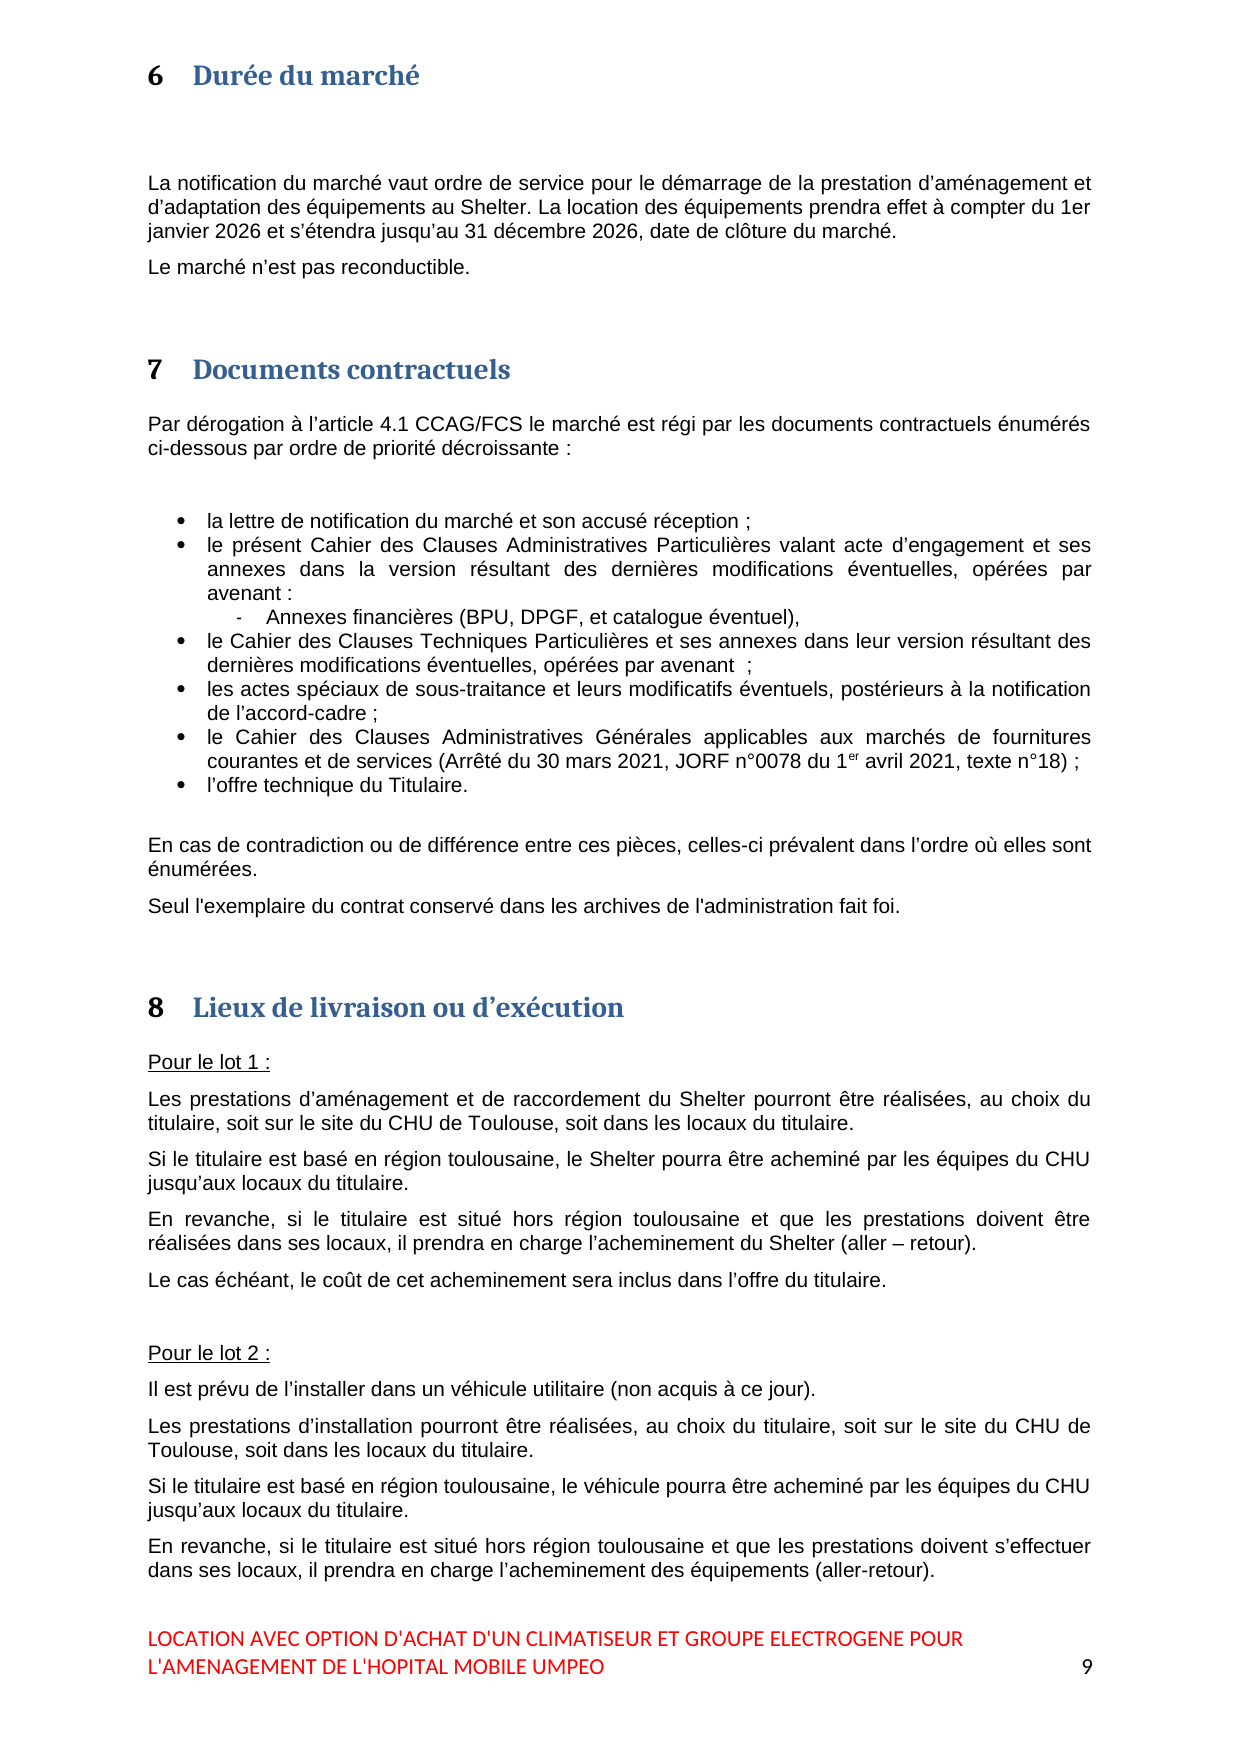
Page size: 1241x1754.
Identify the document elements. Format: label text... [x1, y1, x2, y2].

text La notification du marché vaut ordre de service pour le démarrage de la prestation d’aménagement et d’adaptation des équipements au Shelter. La location des équipements prendra effet à compter du 1er janvier 2026 et s’étendra jusqu’au 31 décembre 2026, date de clôture du marché. [148, 171, 1093, 243]
list le Cahier des Clauses Administratives Générales applicables aux marchés de fournitures courantes et de services (Arrêté du 30 mars 2021, JORF n°0078 du 1er avril 2021, texte n°18) ; [177, 724, 1093, 773]
list la lettre de notification du marché et son accusé réception ; [177, 508, 1093, 532]
list Annexes financières (BPU, DPGF, et catalogue éventuel), [236, 604, 1093, 628]
list le Cahier des Clauses Techniques Particulières et ses annexes dans leur version résultant des dernières modifications éventuelles, opérées par avenant ; [177, 628, 1093, 677]
list les actes spéciaux de sous-traitance et leurs modificatifs éventuels, postérieurs à la notification de l’accord-cadre ; [177, 677, 1093, 724]
text Les prestations d’installation pourront être réalisées, au choix du titulaire, soit sur le site du CHU de Toulouse, soit dans les locaux du titulaire. [148, 1413, 1093, 1461]
text Le cas échéant, le coût de cet acheminement sera inclus dans l’offre du titulaire. [148, 1268, 1093, 1292]
text En revanche, si le titulaire est situé hors région toulousaine et que les prestations doivent être réalisées dans ses locaux, il prendra en charge l’acheminement du Shelter (aller – retour). [148, 1207, 1093, 1255]
text Il est prévu de l’installer dans un véhicule utilitaire (non acquis à ce jour). [148, 1377, 1093, 1401]
text En revanche, si le titulaire est situé hors région toulousaine et que les prestations doivent s’effectuer dans ses locaux, il prendra en charge l’acheminement des équipements (aller-retour). [148, 1534, 1093, 1582]
text Pour le lot 2 : [148, 1341, 1093, 1364]
text Par dérogation à l’article 4.1 CCAG/FCS le marché est régi par les documents contractuels énumérés ci-dessous par ordre de priorité décroissante : [148, 412, 1093, 459]
text En cas de contradiction ou de différence entre ces pièces, celles-ci prévalent dans l’ordre où elles sont énumérées. [148, 833, 1093, 881]
subtitle Documents contractuels [148, 353, 1093, 387]
text Seul l'exemplaire du contrat conservé dans les archives de l'administration fait foi. [148, 893, 1093, 917]
list le présent Cahier des Clauses Administratives Particulières valant acte d’engagement et ses annexes dans la version résultant des dernières modifications éventuelles, opérées par avenant : [177, 532, 1093, 604]
text Pour le lot 1 : [148, 1050, 1093, 1074]
subtitle Durée du marché [148, 59, 1093, 93]
text Les prestations d’aménagement et de raccordement du Shelter pourront être réalisées, au choix du titulaire, soit sur le site du CHU de Toulouse, soit dans les locaux du titulaire. [148, 1086, 1093, 1134]
text Si le titulaire est basé en région toulousaine, le véhicule pourra être acheminé par les équipes du CHU jusqu’aux locaux du titulaire. [148, 1474, 1093, 1522]
list l’offre technique du Titulaire. [177, 773, 1093, 797]
text Le marché n’est pas reconductible. [148, 255, 1093, 279]
text Si le titulaire est basé en région toulousaine, le Shelter pourra être acheminé par les équipes du CHU jusqu’aux locaux du titulaire. [148, 1147, 1093, 1195]
subtitle Lieux de livraison ou d’exécution [148, 991, 1093, 1025]
